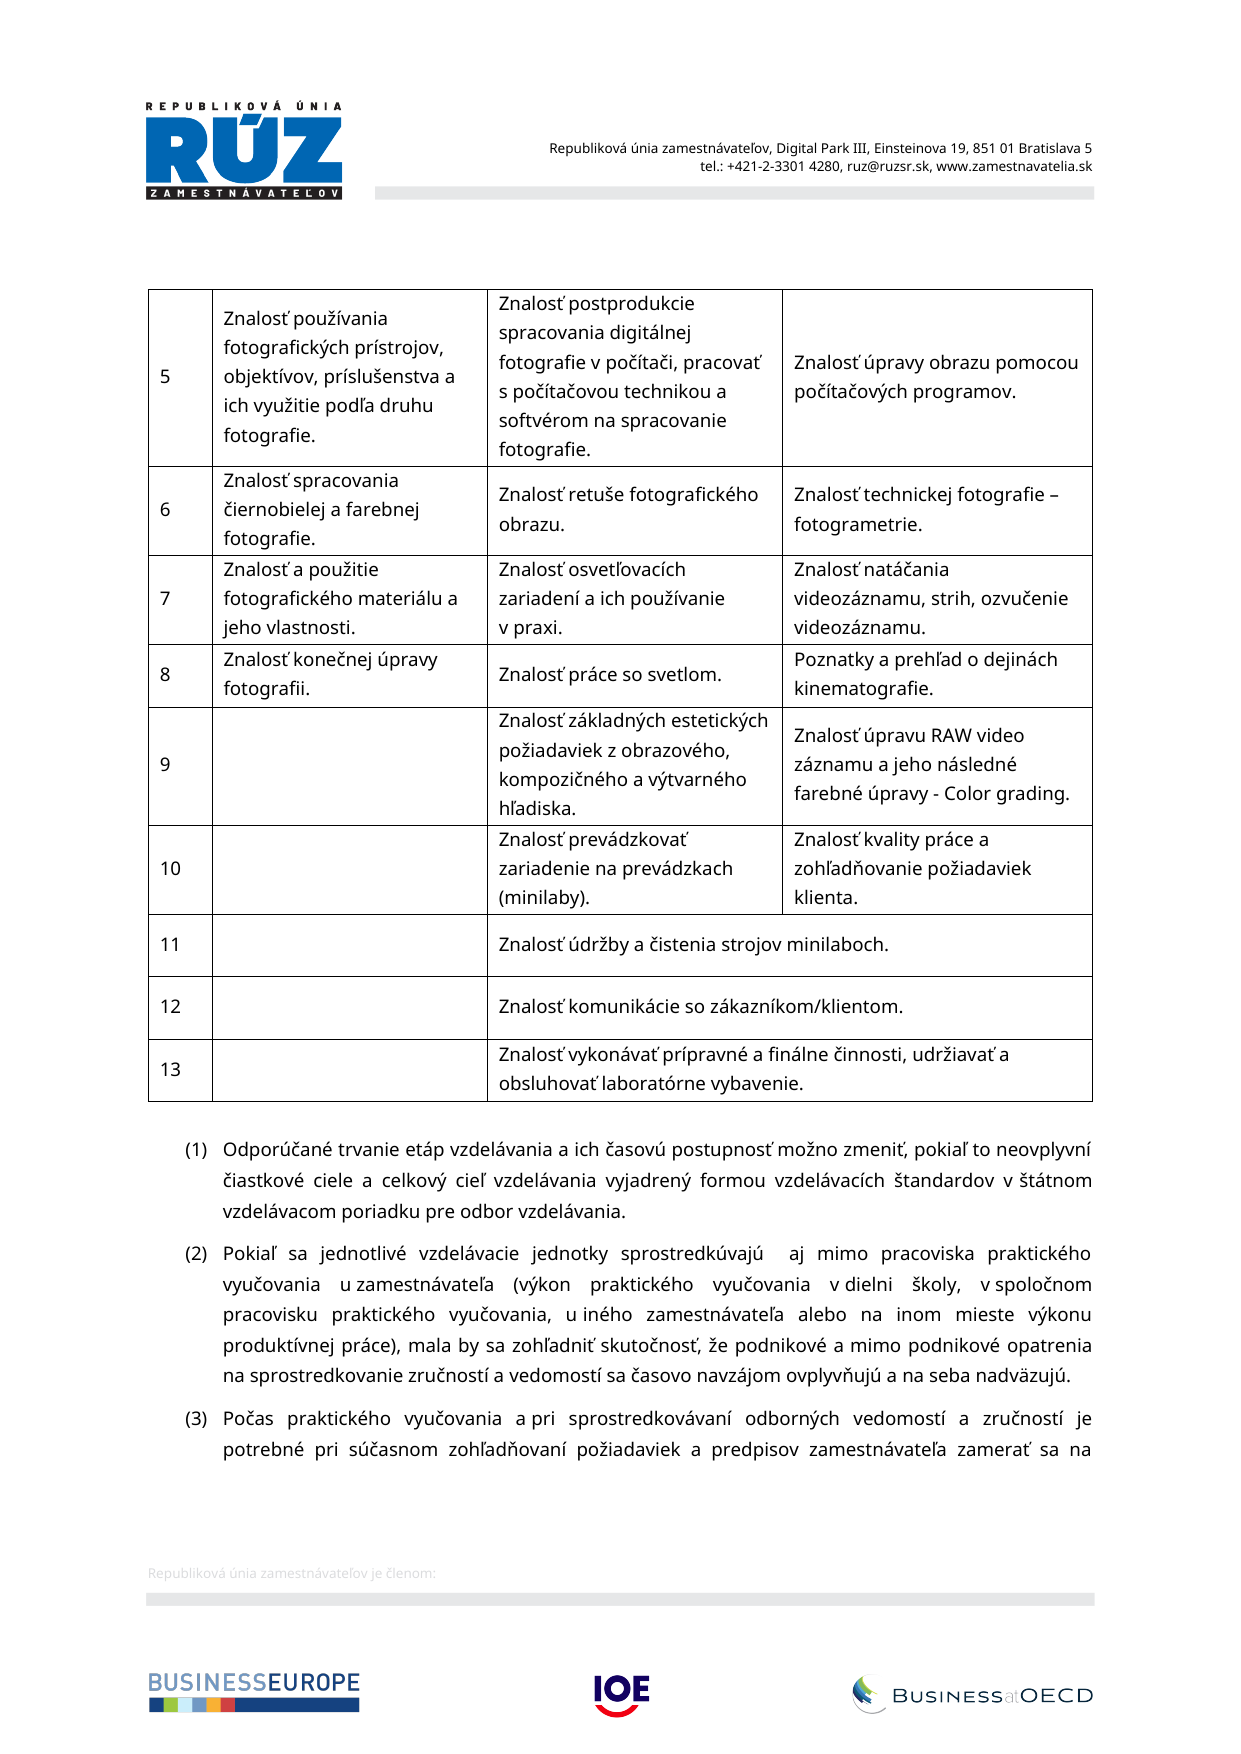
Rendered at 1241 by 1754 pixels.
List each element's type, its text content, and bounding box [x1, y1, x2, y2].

table_cell 11 [149, 915, 212, 976]
table_cell 5 [149, 290, 212, 466]
list Pokiaľ sa jednotlivé vzdelávacie jednotky sprostredkúvajú aj mimo pracoviska praktického vyučovania u zamestnávateľa (výkon praktického vyučovania v dielni školy, v spoločnom pracovisku praktického vyučovania, u iného zamestnávateľa alebo na inom mieste výkonu produktívnej práce), mala by sa zohľadniť skutočnosť, že podnikové a mimo podnikové opatrenia na sprostredkovanie zručností a vedomostí sa časovo navzájom ovplyvňujú a na seba nadväzujú. [185, 1240, 1092, 1388]
table_cell [213, 708, 487, 825]
table_cell Znalosť vykonávať prípravné a finálne činnosti, udržiavať a obsluhovať laboratórne vybavenie. [488, 1040, 1092, 1101]
list Odporúčané trvanie etáp vzdelávania a ich časovú postupnosť možno zmeniť, pokiaľ to neovplyvní čiastkové ciele a celkový cieľ vzdelávania vyjadrený formou vzdelávacích štandardov v štátnom vzdelávacom poriadku pre odbor vzdelávania. [185, 1137, 1092, 1223]
table_cell Znalosť používania fotografických prístrojov, objektívov, príslušenstva a ich využitie podľa druhu fotografie. [213, 290, 487, 466]
table_cell 7 [149, 556, 212, 644]
table_cell Znalosť údržby a čistenia strojov minilaboch. [488, 915, 1092, 976]
table_cell Znalosť prevádzkovať zariadenie na prevádzkach (minilaby). [488, 826, 782, 914]
table_cell 12 [149, 977, 212, 1039]
table_cell Znalosť retuše fotografického obrazu. [488, 467, 782, 555]
table_cell Znalosť úpravy obrazu pomocou počítačových programov. [783, 290, 1092, 466]
table_cell 6 [149, 467, 212, 555]
table_cell Znalosť kvality práce a zohľadňovanie požiadaviek klienta. [783, 826, 1092, 914]
table_cell [213, 977, 487, 1039]
table_cell Znalosť postprodukcie spracovania digitálnej fotografie v počítači, pracovať s počítačovou technikou a softvérom na spracovanie fotografie. [488, 290, 782, 466]
table_cell Znalosť spracovania čiernobielej a farebnej fotografie. [213, 467, 487, 555]
table_cell [213, 826, 487, 914]
table_cell Znalosť a použitie fotografického materiálu a jeho vlastnosti. [213, 556, 487, 644]
table_cell [213, 1040, 487, 1101]
picture [0, 0, 1241, 291]
table_cell Znalosť osvetľovacích zariadení a ich používanie v praxi. [488, 556, 782, 644]
table_cell Znalosť úpravu RAW video záznamu a jeho následné farebné úpravy - Color grading. [783, 708, 1092, 825]
table_cell 13 [149, 1040, 212, 1101]
table_cell Poznatky a prehľad o dejinách kinematografie. [783, 645, 1092, 707]
table_cell 10 [149, 826, 212, 914]
table_cell [213, 915, 487, 976]
table_cell Znalosť technickej fotografie – fotogrametrie. [783, 467, 1092, 555]
picture [0, 1499, 1241, 1754]
table_cell Znalosť komunikácie so zákazníkom/klientom. [488, 977, 1092, 1039]
table_cell 9 [149, 708, 212, 825]
table_cell Znalosť práce so svetlom. [488, 645, 782, 707]
table_cell Znalosť natáčania videozáznamu, strih, ozvučenie videozáznamu. [783, 556, 1092, 644]
table_cell 8 [149, 645, 212, 707]
table_cell Znalosť základných estetických požiadaviek z obrazového, kompozičného a výtvarného hľadiska. [488, 708, 782, 825]
table_cell Znalosť konečnej úpravy fotografii. [213, 645, 487, 707]
